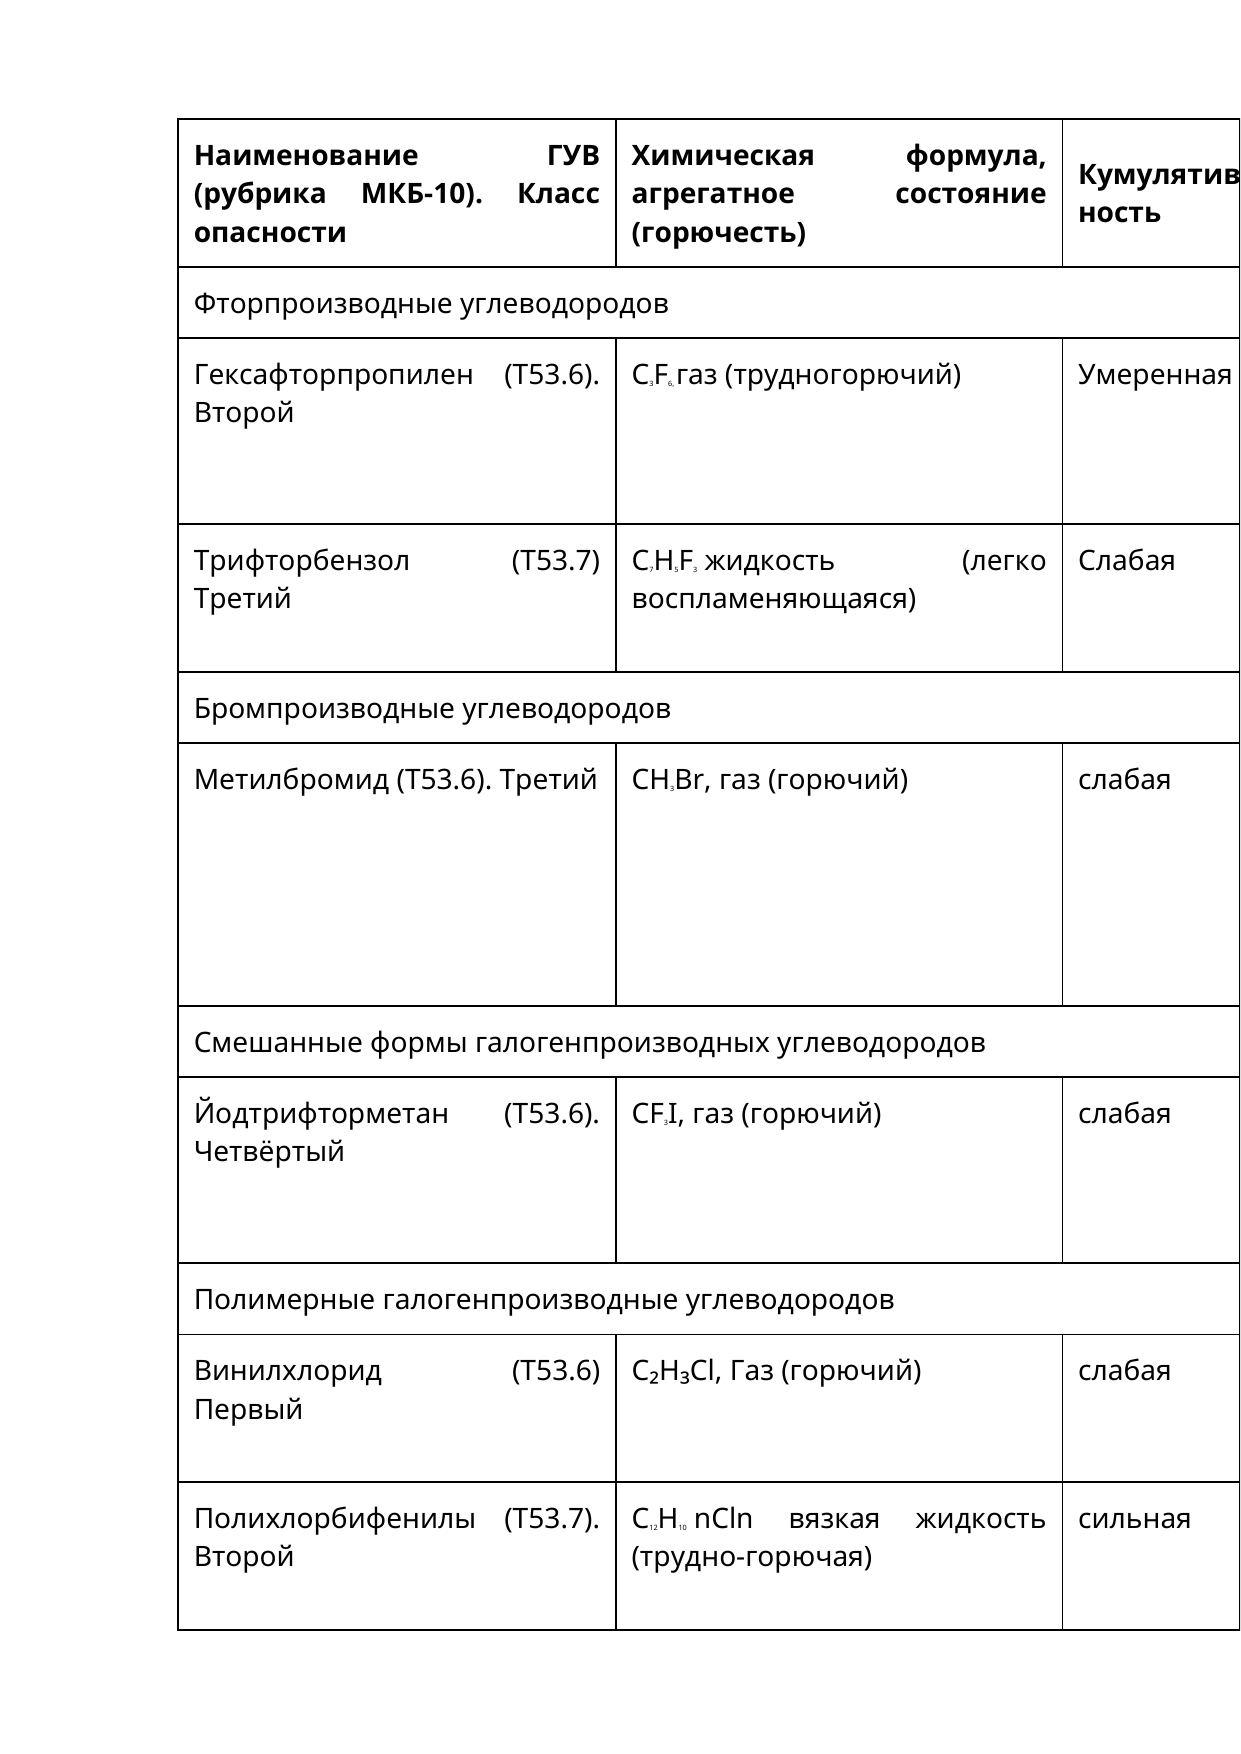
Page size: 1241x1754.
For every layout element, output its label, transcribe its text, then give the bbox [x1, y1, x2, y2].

table_cell Бромпроизводные углеводородов [179, 673, 1239, 742]
table_cell C₂H₃Cl, Газ (горючий) [617, 1335, 1062, 1481]
table_cell CH3Br, газ (горючий) [617, 744, 1062, 1005]
table_cell Полихлорбифенилы (Т53.7). Второй [179, 1483, 615, 1629]
table_cell слабая [1063, 744, 1239, 1005]
table_cell слабая [1063, 1335, 1239, 1481]
table_cell сильная [1063, 1483, 1239, 1629]
table_cell Умеренная [1063, 339, 1239, 523]
table_cell слабая [1063, 1078, 1239, 1262]
table_header Наименование ГУВ (рубрика МКБ-10). Класс опасности [179, 120, 615, 266]
table_cell C3F6, газ (трудногорючий) [617, 339, 1062, 523]
table_cell Полимерные галогенпроизводные углеводородов [179, 1264, 1239, 1333]
table_cell Йодтрифторметан (Т53.6). Четвёртый [179, 1078, 615, 1262]
table_cell CF3I, газ (горючий) [617, 1078, 1062, 1262]
table_cell Фторпроизводные углеводородов [179, 268, 1239, 337]
table_cell Гексафторпропилен (Т53.6). Второй [179, 339, 615, 523]
table_cell Слабая [1063, 525, 1239, 671]
table_cell Винилхлорид (Т53.6) Первый [179, 1335, 615, 1481]
table_header Кумулятив-ность [1063, 120, 1239, 266]
table_cell C7H5F3 жидкость (легко воспламеняющаяся) [617, 525, 1062, 671]
table_cell Трифторбензол (Т53.7) Третий [179, 525, 615, 671]
table_cell Смешанные формы галогенпроизводных углеводородов [179, 1007, 1239, 1076]
table_header Химическая формула, агрегатное состояние (горючесть) [617, 120, 1062, 266]
table_cell Метилбромид (Т53.6). Третий [179, 744, 615, 1005]
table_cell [617, 1483, 1062, 1629]
